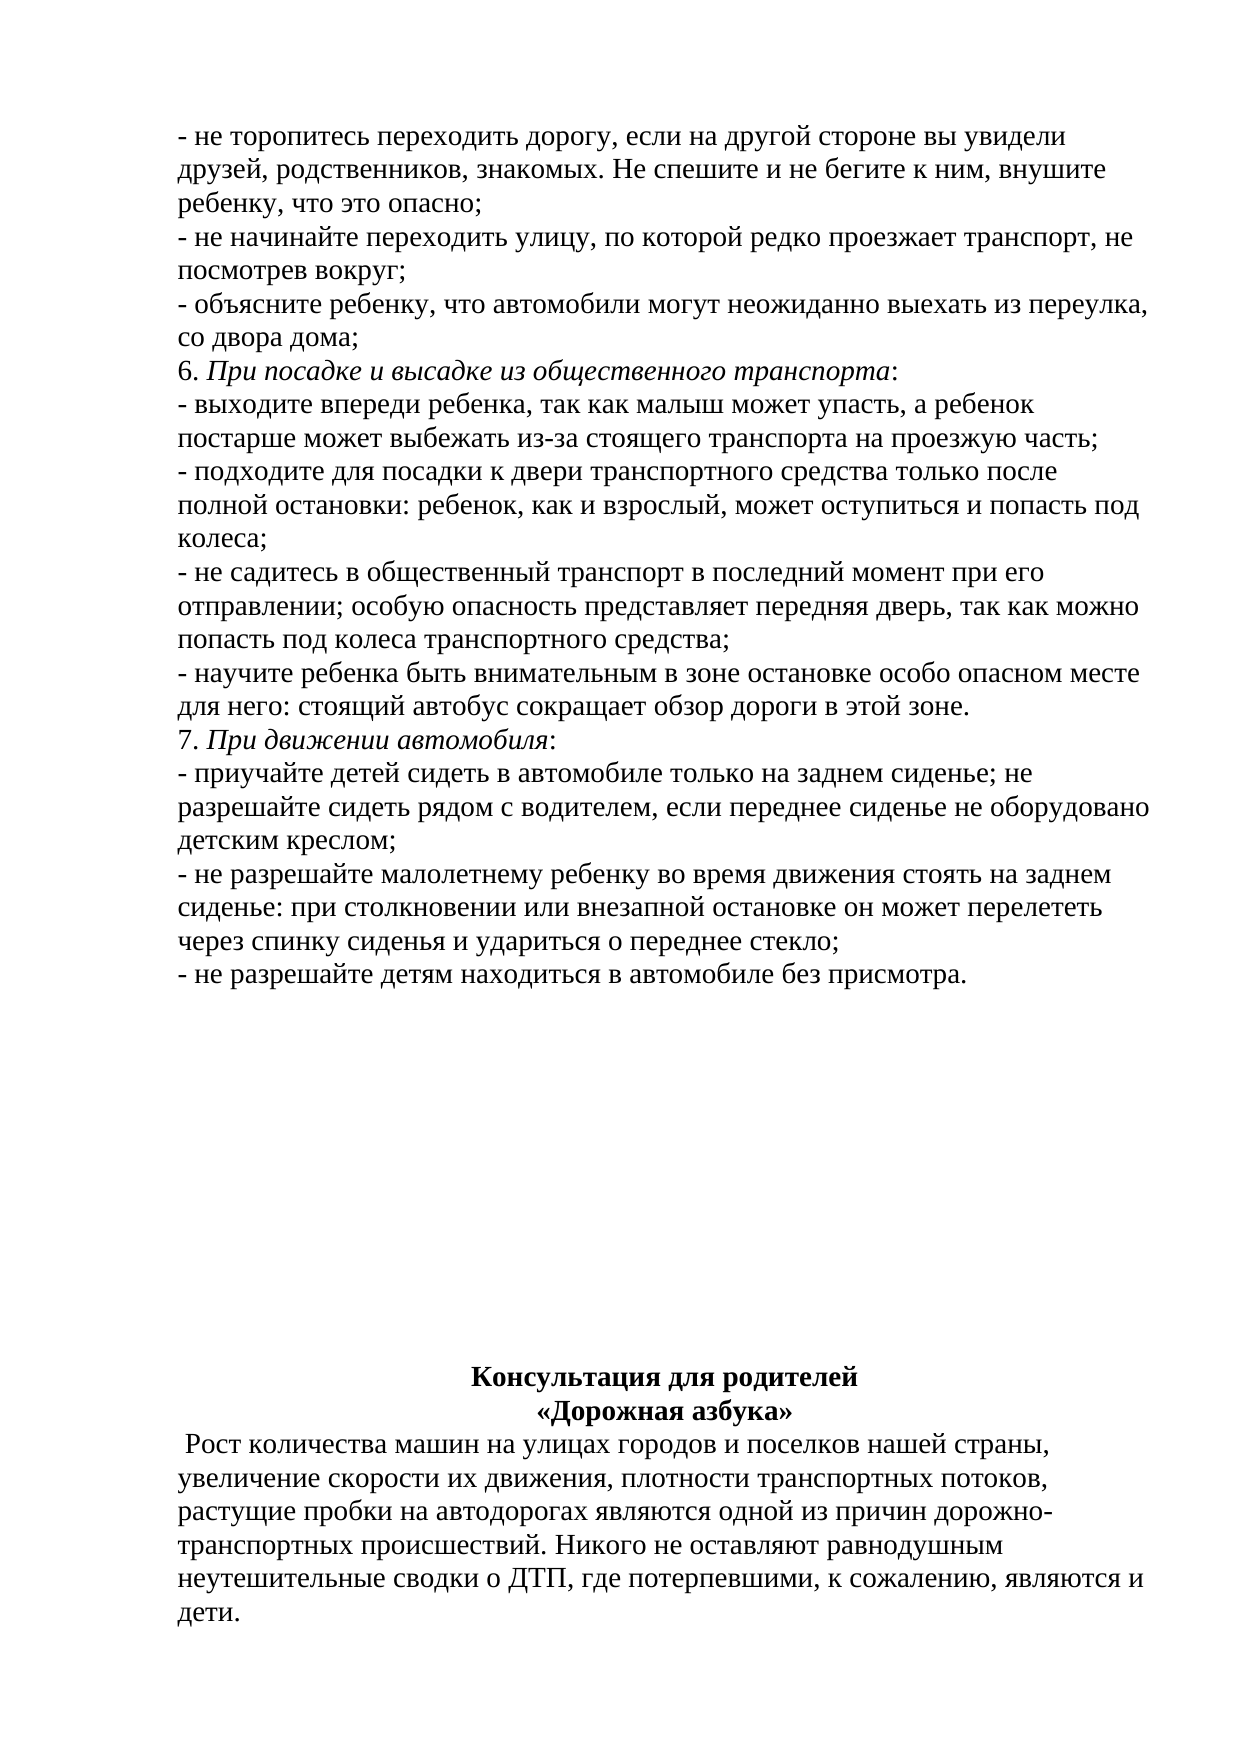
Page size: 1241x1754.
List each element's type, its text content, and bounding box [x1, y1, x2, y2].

text - подходите для посадки к двери транспортного средства только после полной остановки: ребенок, как и взрослый, может оступиться и попасть под колеса; [177, 453, 1152, 554]
text 7. При движении автомобиля: [177, 722, 1152, 755]
text - объясните ребенку, что автомобили могут неожиданно выехать из переулка, со двора дома; [177, 286, 1152, 353]
text - не начинайте переходить улицу, по которой редко проезжает транспорт, не посмотрев вокруг; [177, 219, 1152, 286]
text - не садитесь в общественный транспорт в последний момент при его отправлении; особую опасность представляет передняя дверь, так как можно попасть под колеса транспортного средства; [177, 554, 1152, 655]
text - научите ребенка быть внимательным в зоне остановке особо опасном месте для него: стоящий автобус сокращает обзор дороги в этой зоне. [177, 655, 1152, 722]
text - приучайте детей сидеть в автомобиле только на заднем сиденье; не разрешайте сидеть рядом с водителем, если переднее сиденье не оборудовано детским креслом; [177, 755, 1152, 856]
text Рост количества машин на улицах городов и поселков нашей страны, увеличение скорости их движения, плотности транспортных потоков, растущие пробки на автодорогах являются одной из причин дорожно-транспортных происшествий. Никого не оставляют равнодушным неутешительные сводки о ДТП, где потерпевшими, к сожалению, являются и дети. [177, 1426, 1152, 1627]
text - выходите впереди ребенка, так как малыш может упасть, а ребенок постарше может выбежать из-за стоящего транспорта на проезжую часть; [177, 386, 1152, 453]
text «Дорожная азбука» [177, 1393, 1152, 1426]
text 6. При посадке и высадке из общественного транспорта: [177, 353, 1152, 386]
text Консультация для родителей [177, 1359, 1152, 1393]
text - не торопитесь переходить дорогу, если на другой стороне вы увидели друзей, родственников, знакомых. Не спешите и не бегите к ним, внушите ребенку, что это опасно; [177, 118, 1152, 219]
text - не разрешайте детям находиться в автомобиле без присмотра. [177, 957, 1152, 990]
text - не разрешайте малолетнему ребенку во время движения стоять на заднем сиденье: при столкновении или внезапной остановке он может перелететь через спинку сиденья и удариться о переднее стекло; [177, 856, 1152, 957]
